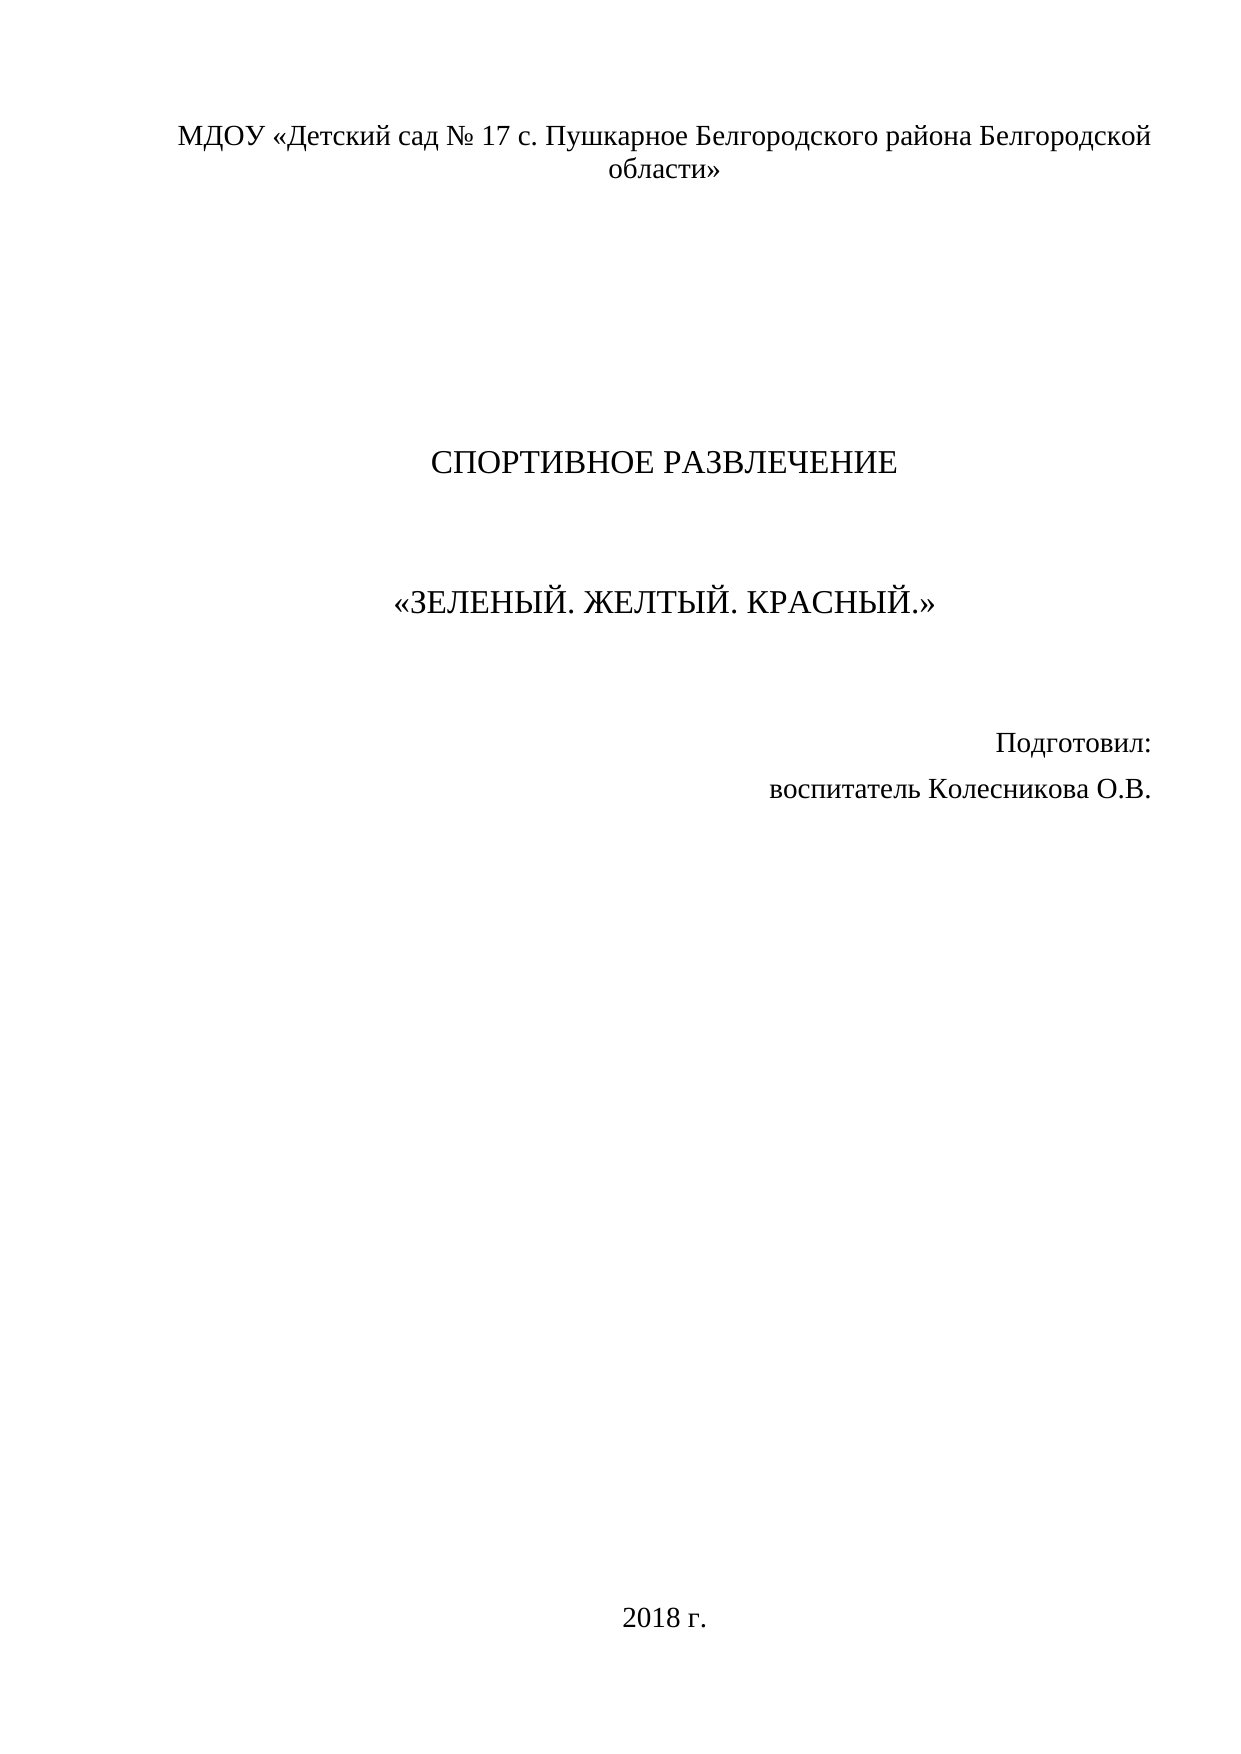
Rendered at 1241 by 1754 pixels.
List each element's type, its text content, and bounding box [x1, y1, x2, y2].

text 2018 г. [177, 1600, 1152, 1633]
text МДОУ «Детский сад № 17 с. Пушкарное Белгородского района Белгородской области» [177, 118, 1152, 185]
text воспитатель Колесникова О.В. [177, 771, 1152, 805]
text СПОРТИВНОЕ РАЗВЛЕЧЕНИЕ [177, 442, 1152, 481]
text «ЗЕЛЕНЫЙ. ЖЕЛТЫЙ. КРАСНЫЙ.» [177, 544, 1152, 621]
text Подготовил: [177, 725, 1152, 759]
